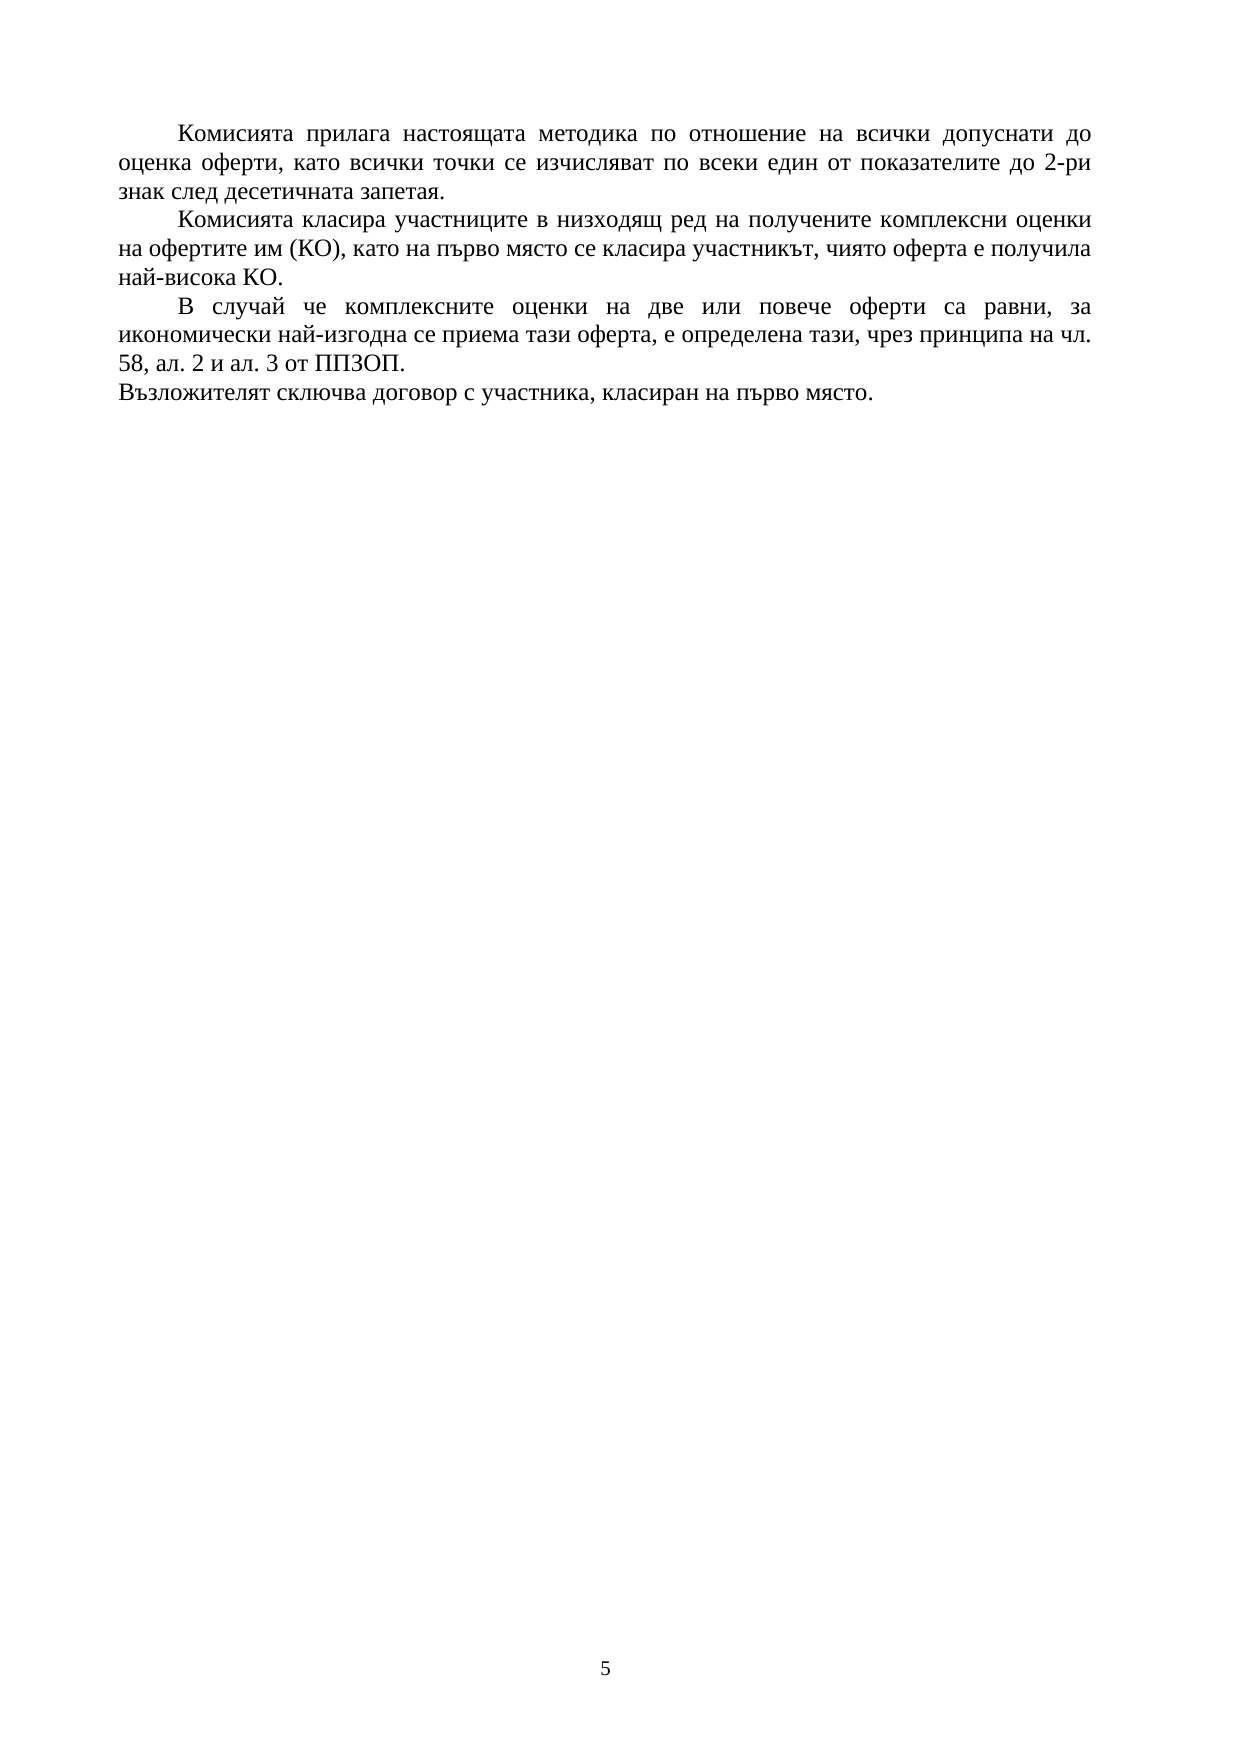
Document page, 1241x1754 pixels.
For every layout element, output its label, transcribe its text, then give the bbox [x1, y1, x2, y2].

text В случай че комплексните оценки на две или повече оферти са равни, за икономически най-изгодна се приема тази оферта, е определена тази, чрез принципа на чл. 58, ал. 2 и ал. 3 от ППЗОП. [118, 291, 1092, 377]
text Комисията прилага настоящата методика по отношение на всички допуснати до оценка оферти, като всички точки се изчисляват по всеки един от показателите до 2-ри знак след десетичната запетая. [118, 118, 1092, 204]
text Комисията класира участниците в низходящ ред на получените комплексни оценки на офертите им (КО), като на първо място се класира участникът, чиято оферта е получила най-висока КО. [118, 204, 1092, 291]
text Възложителят сключва договор с участника, класиран на първо място. [118, 377, 1092, 406]
